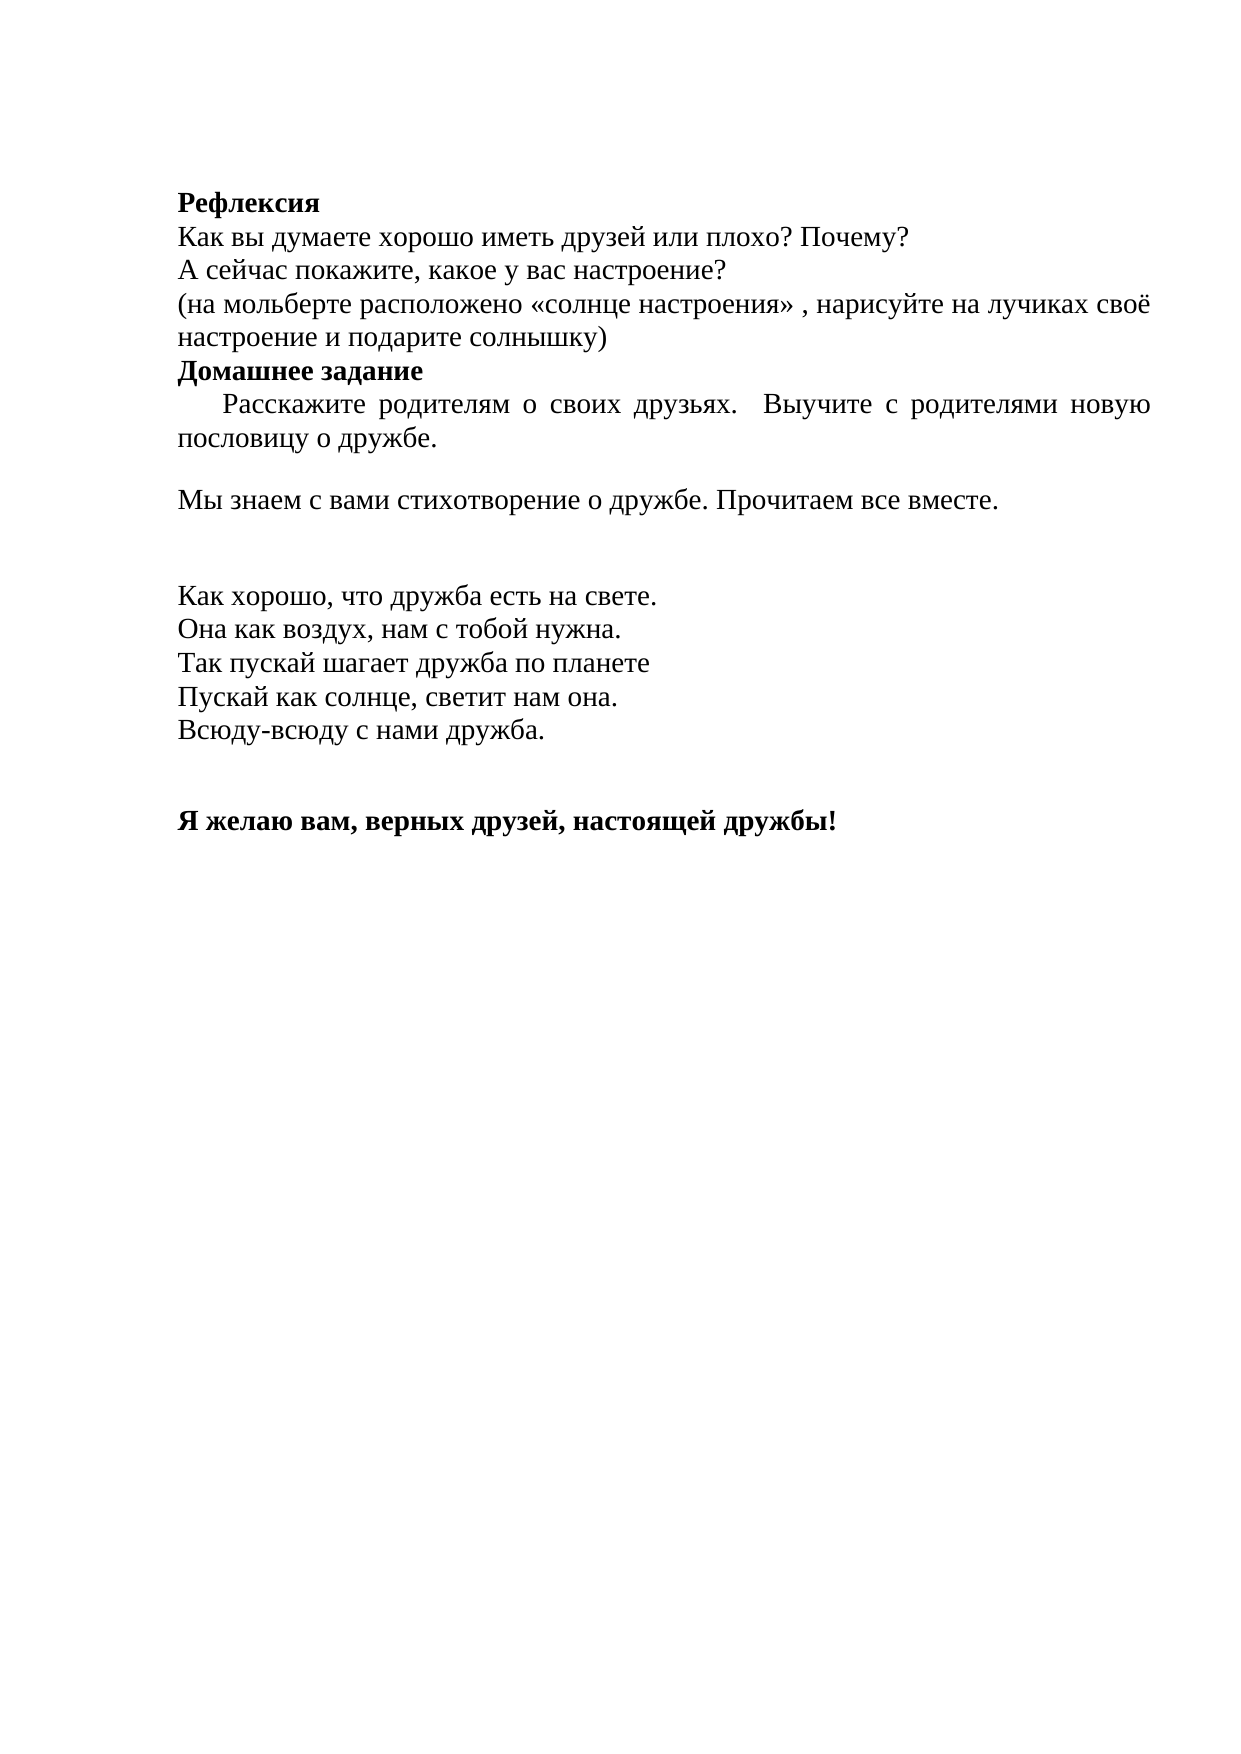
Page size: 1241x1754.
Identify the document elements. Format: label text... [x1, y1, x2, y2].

text Я желаю вам, верных друзей, настоящей дружбы! [177, 803, 1152, 837]
text Она как воздух, нам с тобой нужна. [177, 612, 1152, 645]
text Всюду-всюду с нами дружба. [177, 712, 1152, 746]
text Мы знаем с вами стихотворение о дружбе. Прочитаем все вместе. [177, 482, 1152, 516]
text Пускай как солнце, светит нам она. [177, 679, 1152, 712]
text Так пускай шагает дружба по планете [177, 645, 1152, 679]
text А сейчас покажите, какое у вас настроение? [177, 252, 1152, 286]
text Рефлексия [177, 185, 1152, 219]
text Как вы думаете хорошо иметь друзей или плохо? Почему? [177, 219, 1152, 252]
text Домашнее задание [177, 353, 1152, 386]
text Как хорошо, что дружба есть на свете. [177, 578, 1152, 612]
text Расскажите родителям о своих друзьях. Выучите с родителями новую пословицу о дружбе. [177, 386, 1152, 453]
text (на мольберте расположено «солнце настроения» , нарисуйте на лучиках своё настроение и подарите солнышку) [177, 286, 1152, 353]
